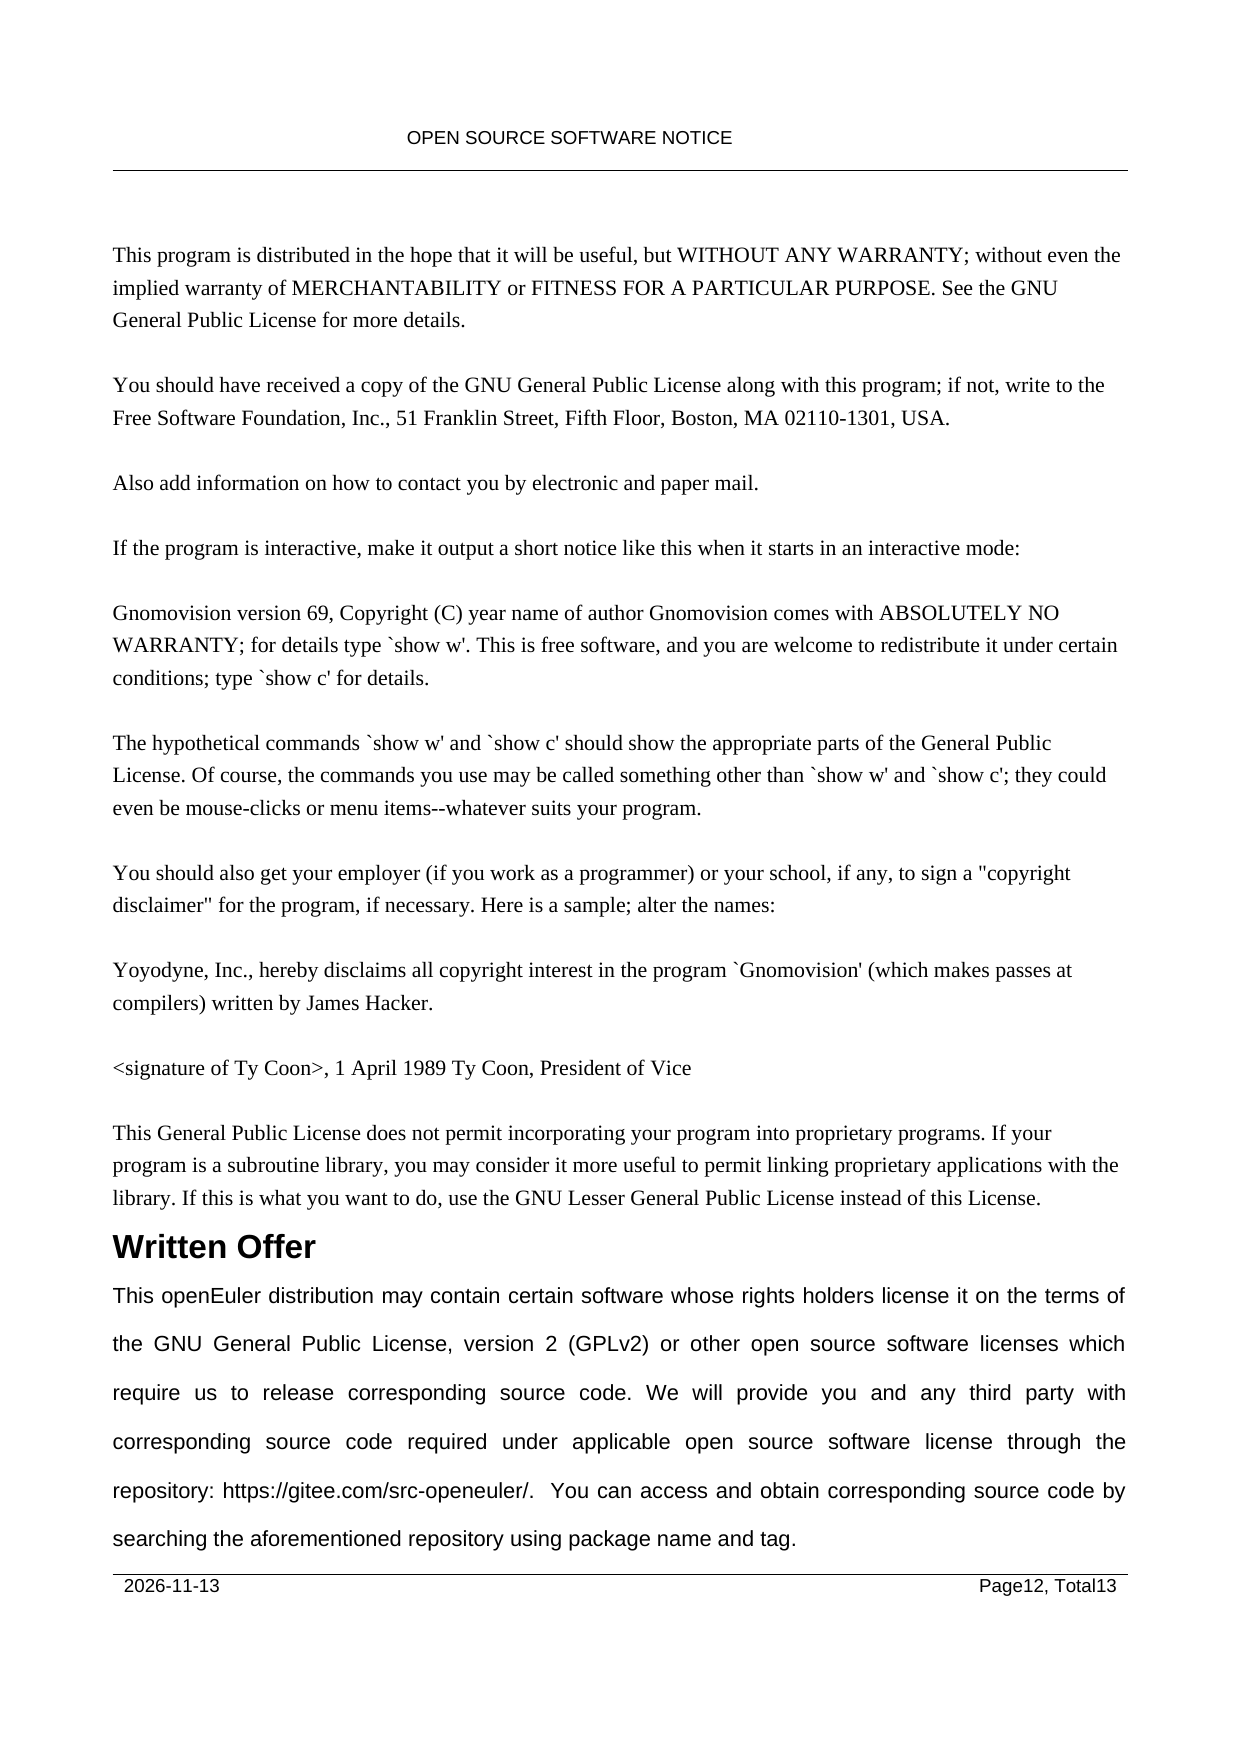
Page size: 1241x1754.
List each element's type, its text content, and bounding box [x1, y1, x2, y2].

text Written Offer [112, 1214, 1128, 1279]
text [112, 206, 1128, 1214]
text This openEuler distribution may contain certain software whose rights holders license it on the terms of the GNU General Public License, version 2 (GPLv2) or other open source software licenses which require us to release corresponding source code. We will provide you and any third party with corresponding source code required under applicable open source software license through the repository: https://gitee.com/src-openeuler/. You can access and obtain corresponding source code by searching the aforementioned repository using package name and tag. [112, 1279, 1128, 1555]
